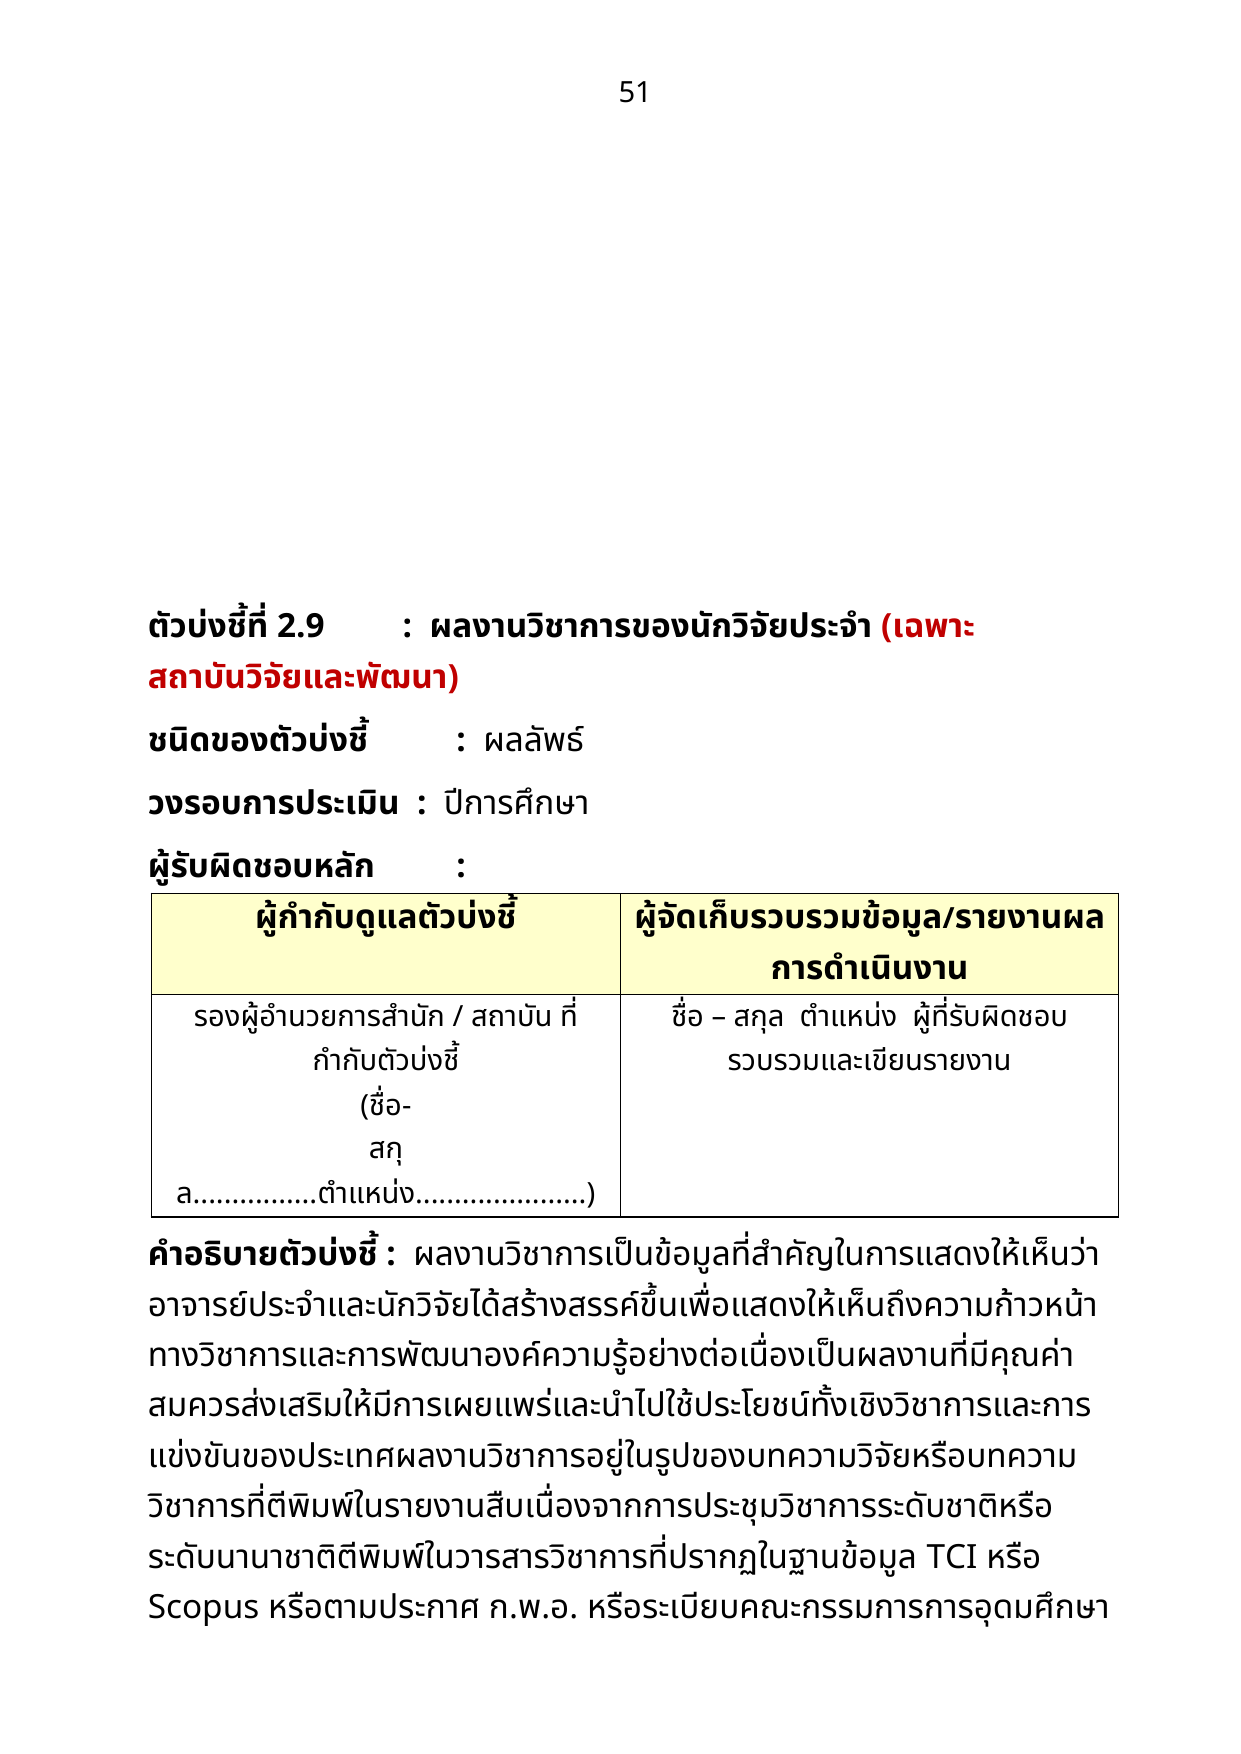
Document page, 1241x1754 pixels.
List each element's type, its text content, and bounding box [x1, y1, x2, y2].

text วงรอบการประเมิน : ปีการศึกษา [148, 779, 1120, 829]
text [148, 1230, 1122, 1634]
text ตัวบ่งชี้ที่ 2.9 : ผลงานวิชาการของนักวิจัยประจำ (เฉพาะสถาบันวิจัยและพัฒนา) [148, 602, 1120, 703]
table_header ผู้จัดเก็บรวบรวมข้อมูล/รายงานผลการดำเนินงาน [621, 894, 1118, 994]
table_header ผู้กำกับดูแลตัวบ่งชี้ [152, 894, 620, 994]
text ผู้รับผิดชอบหลัก : [148, 842, 1120, 892]
text ชนิดของตัวบ่งชี้ : ผลลัพธ์ [148, 716, 1120, 766]
table_cell ชื่อ – สกุล ตำแหน่ง ผู้ที่รับผิดชอบรวบรวมและเขียนรายงาน [621, 995, 1118, 1216]
table_cell รองผู้อำนวยการสำนัก / สถาบัน ที่กำกับตัวบ่งชี้ (ชื่อ- สกุล................ตำแหน่ง......................) [152, 995, 620, 1216]
